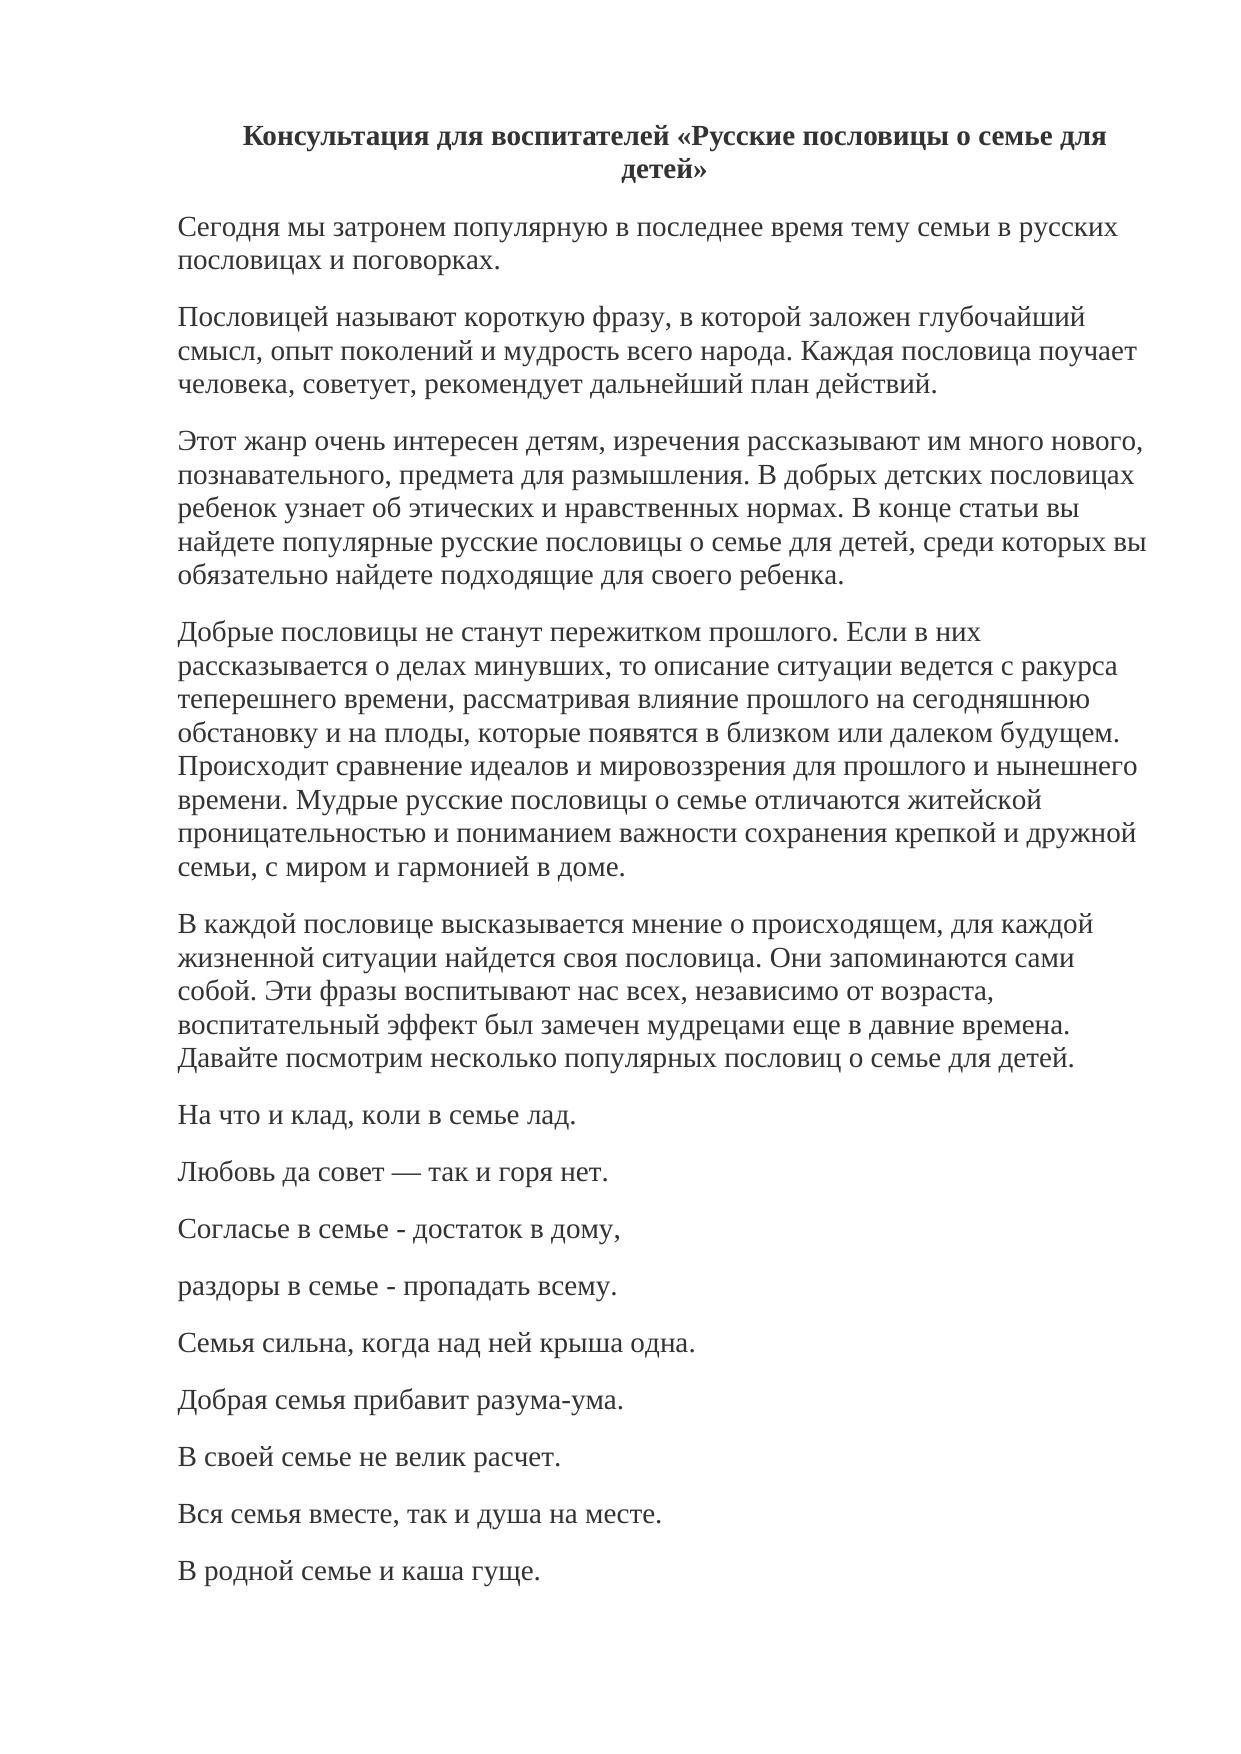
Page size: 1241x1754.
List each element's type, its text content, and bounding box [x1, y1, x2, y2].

text Консультация для воспитателей «Русские пословицы о семье для детей» [177, 118, 1152, 185]
text Согласье в семье - достаток в дому, [177, 1211, 1152, 1245]
text Пословицей называют короткую фразу, в которой заложен глубочайший смысл, опыт поколений и мудрость всего народа. Каждая пословица поучает человека, советует, рекомендует дальнейший план действий. [177, 299, 1152, 400]
text В родной семье и каша гуще. [177, 1553, 1152, 1587]
text В каждой пословице высказывается мнение о происходящем, для каждой жизненной ситуации найдется своя пословица. Они запоминаются сами собой. Эти фразы воспитывают нас всех, независимо от возраста, воспитательный эффект был замечен мудрецами еще в давние времена. Давайте посмотрим несколько популярных пословиц о семье для детей. [177, 906, 1152, 1074]
text раздоры в семье - пропадать всему. [177, 1268, 1152, 1302]
text Добрая семья прибавит разума-ума. [177, 1382, 1152, 1416]
text Сегодня мы затронем популярную в последнее время тему семьи в русских пословицах и поговорках. [177, 209, 1152, 276]
text Любовь да совет — так и горя нет. [177, 1154, 1152, 1188]
text Вся семья вместе, так и душа на месте. [177, 1496, 1152, 1530]
text Семья сильна, когда над ней крыша одна. [177, 1325, 1152, 1359]
text Этот жанр очень интересен детям, изречения рассказывают им много нового, познавательного, предмета для размышления. В добрых детских пословицах ребенок узнает об этических и нравственных нормах. В конце статьи вы найдете популярные русские пословицы о семье для детей, среди которых вы обязательно найдете подходящие для своего ребенка. [177, 423, 1152, 591]
text Добрые пословицы не станут пережитком прошлого. Если в них рассказывается о делах минувших, то описание ситуации ведется с ракурса теперешнего времени, рассматривая влияние прошлого на сегодняшнюю обстановку и на плоды, которые появятся в близком или далеком будущем. Происходит сравнение идеалов и мировоззрения для прошлого и нынешнего времени. Мудрые русские пословицы о семье отличаются житейской проницательностью и пониманием важности сохранения крепкой и дружной семьи, с миром и гармонией в доме. [177, 614, 1152, 883]
text В своей семье не велик расчет. [177, 1439, 1152, 1473]
text На что и клад, коли в семье лад. [177, 1097, 1152, 1131]
